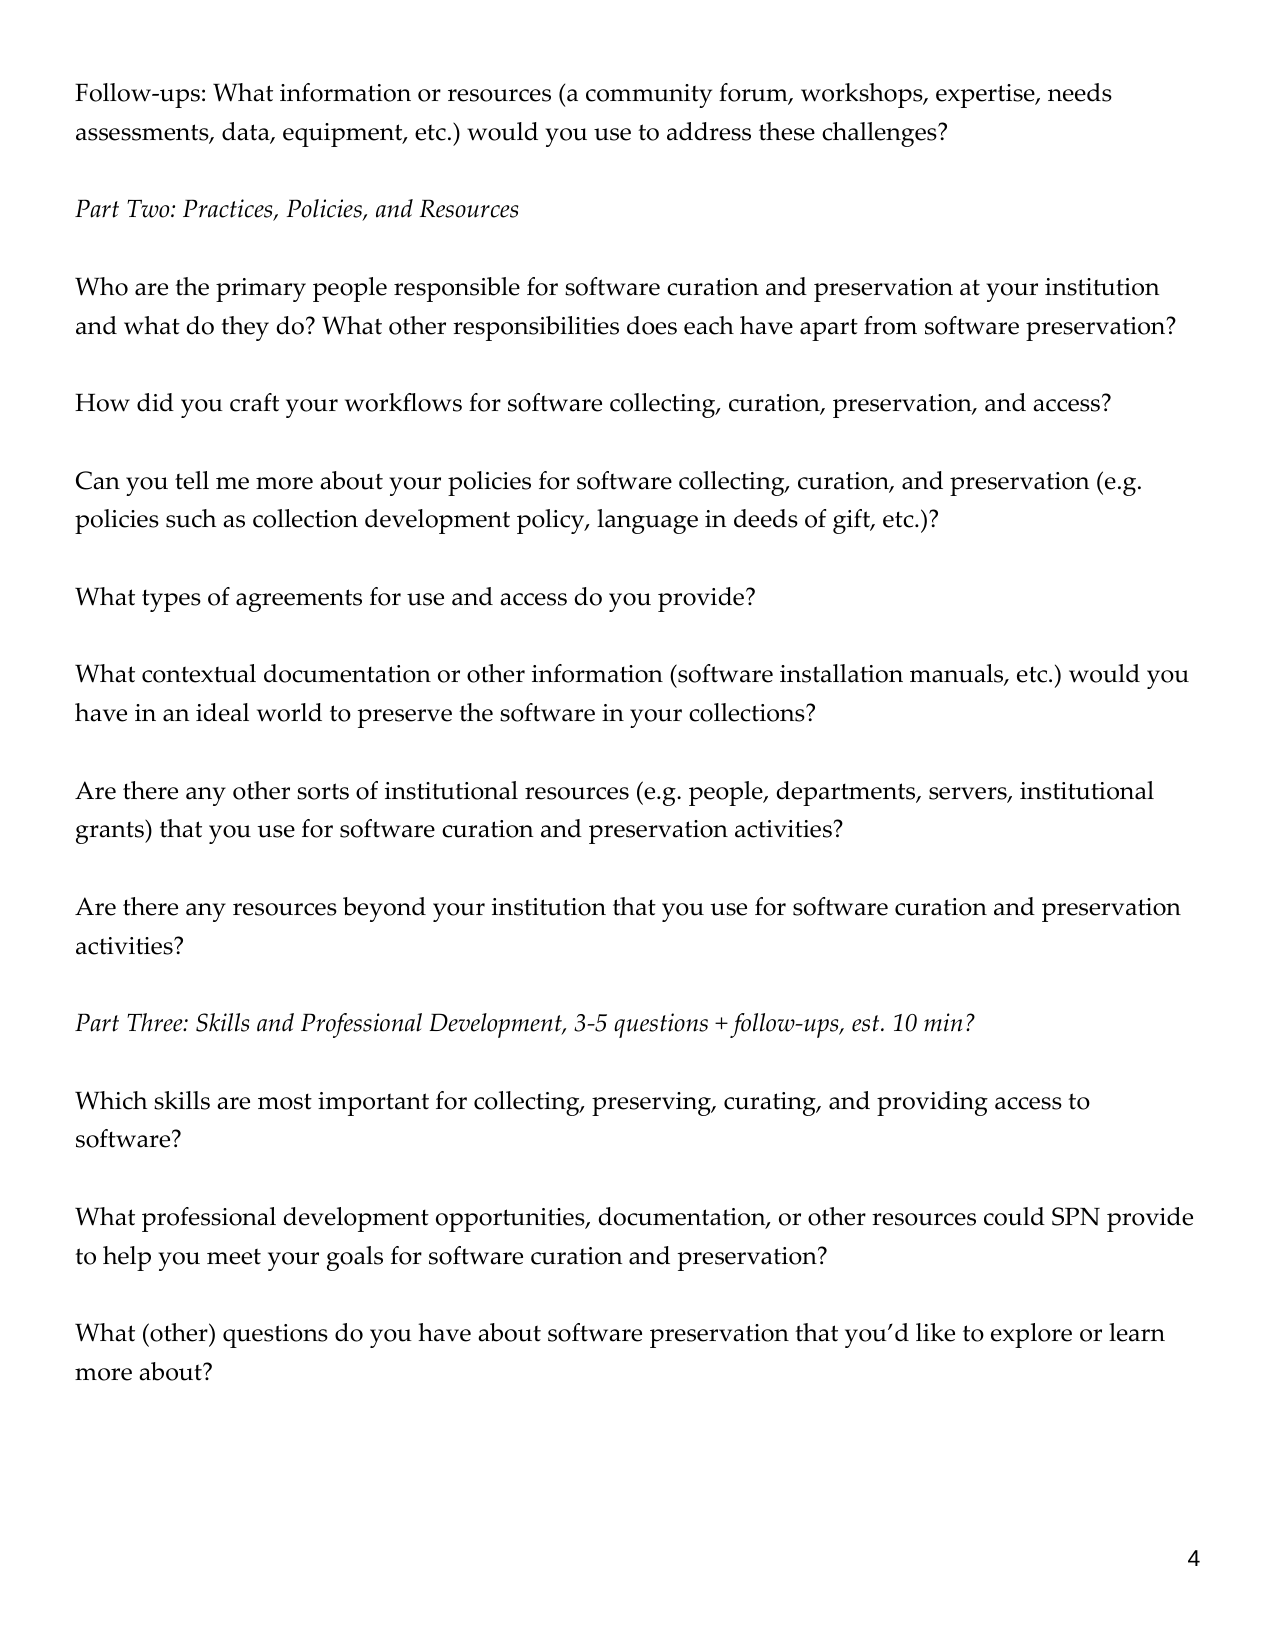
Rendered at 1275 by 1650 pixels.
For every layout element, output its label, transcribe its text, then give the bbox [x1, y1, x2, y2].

text What types of agreements for use and access do you provide? [75, 579, 1200, 612]
text Which skills are most important for collecting, preserving, curating, and providing access to software? [75, 1082, 1200, 1155]
text Follow-ups: What information or resources (a community forum, workshops, expertise, needs assessments, data, equipment, etc.) would you use to address these challenges? [75, 75, 1200, 147]
text Part Two: Practices, Policies, and Resources [75, 191, 1200, 225]
text What contextual documentation or other information (software installation manuals, etc.) would you have in an ideal world to preserve the software in your collections? [75, 656, 1200, 729]
text Part Three: Skills and Professional Development, 3-5 questions + follow-ups, est. 10 min? [75, 1005, 1200, 1039]
text Who are the primary people responsible for software curation and preservation at your institution and what do they do? What other responsibilities does each have apart from software preservation? [75, 269, 1200, 341]
text Are there any other sorts of institutional resources (e.g. people, departments, servers, institutional grants) that you use for software curation and preservation activities? [75, 772, 1200, 845]
text What (other) questions do you have about software preservation that you’d like to explore or learn more about? [75, 1315, 1200, 1387]
text Are there any resources beyond your institution that you use for software curation and preservation activities? [75, 889, 1200, 961]
text Can you tell me more about your policies for software collecting, curation, and preservation (e.g. policies such as collection development policy, language in deeds of gift, etc.)? [75, 462, 1200, 535]
text What professional development opportunities, documentation, or other resources could SPN provide to help you meet your goals for software curation and preservation? [75, 1199, 1200, 1271]
text How did you craft your workflows for software collecting, curation, preservation, and access? [75, 385, 1200, 419]
